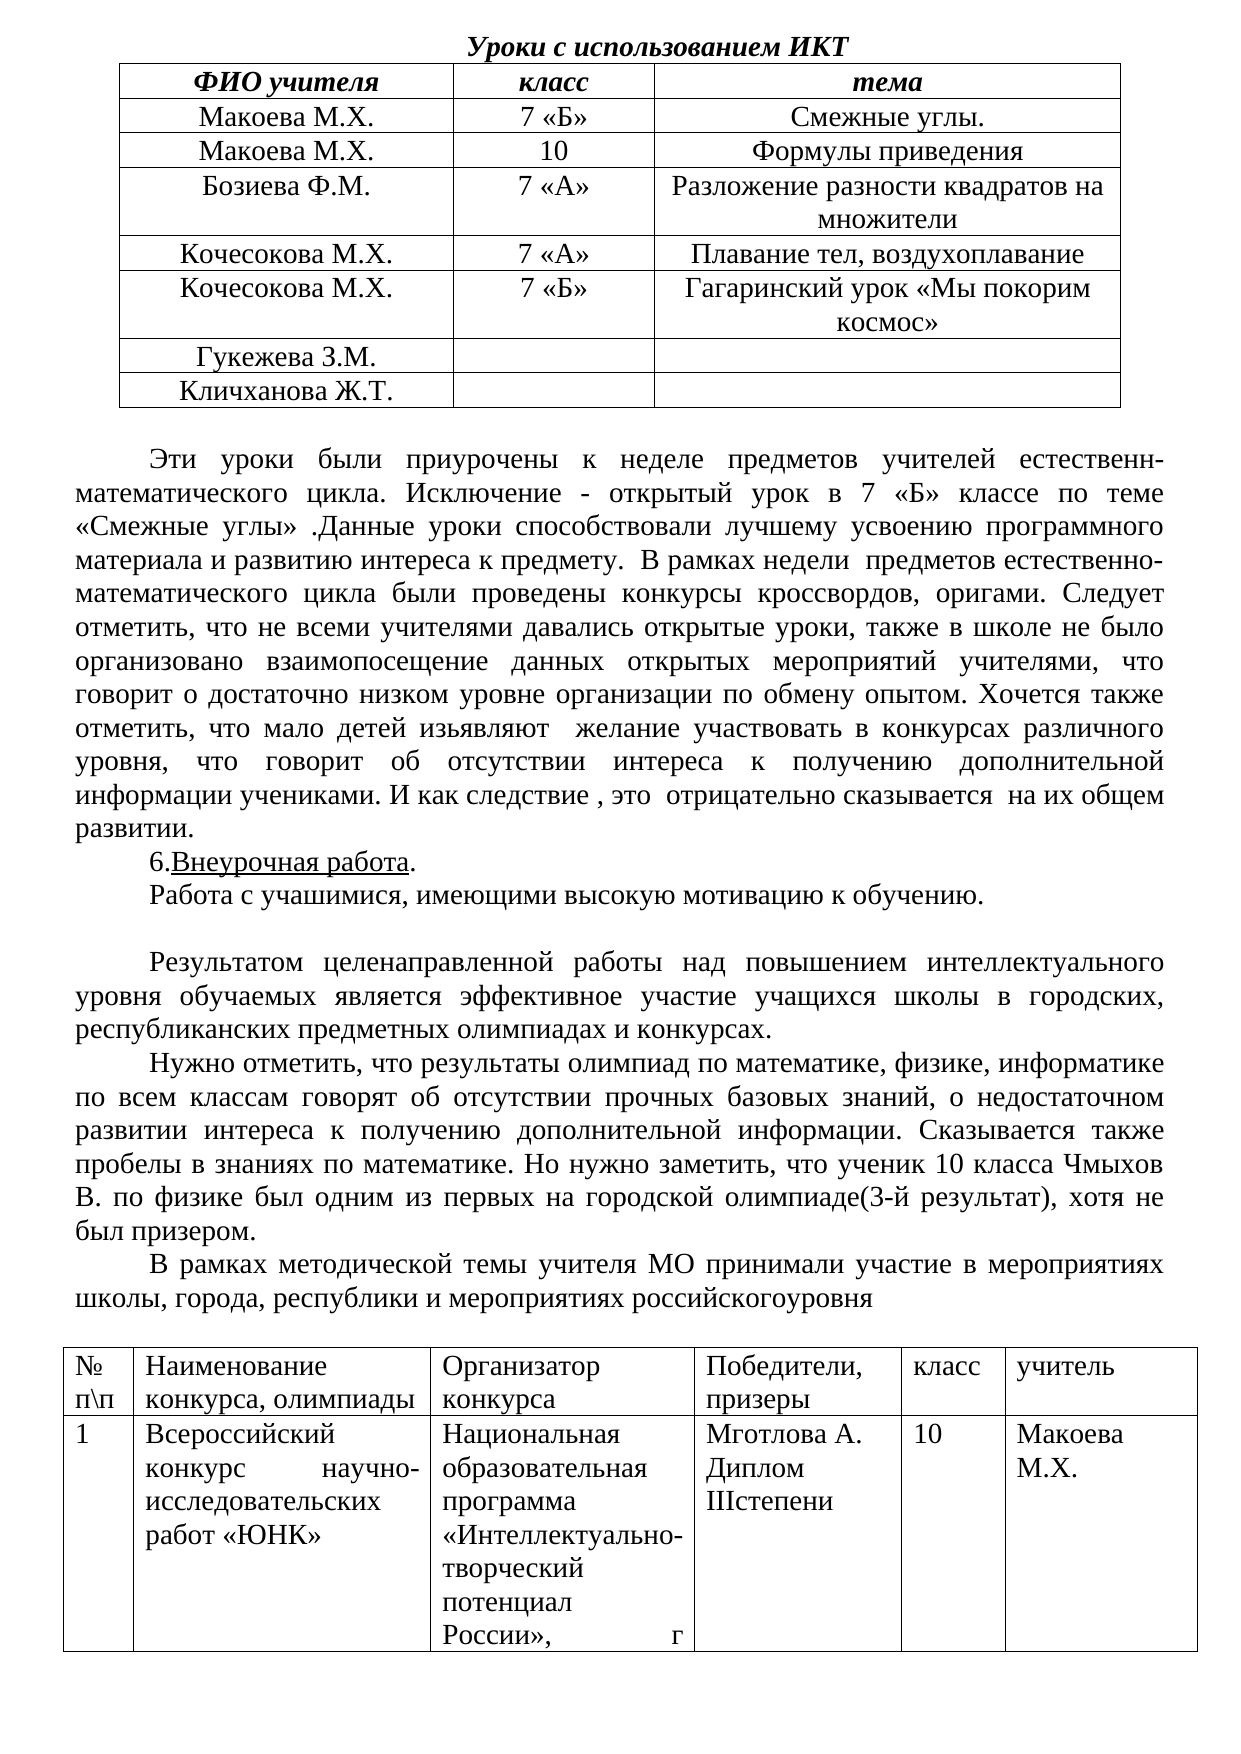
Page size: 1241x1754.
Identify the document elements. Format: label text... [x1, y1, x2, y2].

table_cell Макоева М.Х. [120, 99, 453, 132]
table_cell [655, 373, 1120, 407]
table_header № п\п [64, 1348, 133, 1415]
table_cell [695, 1416, 901, 1651]
table_cell 7 «Б» [454, 271, 654, 338]
table_cell Кочесокова М.Х. [120, 236, 453, 269]
text Эти уроки были приурочены к неделе предметов учителей естественн- математического цикла. Исключение - открытый урок в 7 «Б» классе по теме «Смежные углы» .Данные уроки способствовали лучшему усвоению программного материала и развитию интереса к предмету. В рамках недели предметов естественно- математического цикла были проведены конкурсы кроссвордов, оригами. Следует отметить, что не всеми учителями давались открытые уроки, также в школе не было организовано взаимопосещение данных открытых мероприятий учителями, что говорит о достаточно низком уровне организации по обмену опытом. Хочется также отметить, что мало детей изьявляют желание участвовать в конкурсах различного уровня, что говорит об отсутствии интереса к получению дополнительной информации учениками. И как следствие , это отрицательно сказывается на их общем развитии. [75, 441, 1165, 844]
table_header класс [902, 1348, 1005, 1415]
table_cell 1 [64, 1416, 133, 1651]
table_cell 10 [454, 133, 654, 167]
text Работа с учашимися, имеющими высокую мотивацию к обучению. [75, 877, 1165, 911]
table_header Наименование конкурса, олимпиады [134, 1348, 430, 1415]
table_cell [431, 1416, 694, 1651]
table_cell Гагаринский урок «Мы покорим космос» [655, 271, 1120, 338]
table_cell Бозиева Ф.М. [120, 168, 453, 235]
text Результатом целенаправленной работы над повышением интеллектуального уровня обучаемых является эффективное участие учащихся школы в городских, республиканских предметных олимпиадах и конкурсах. [75, 944, 1165, 1045]
table_header ФИО учителя [120, 64, 453, 98]
table_cell Кличханова Ж.Т. [120, 373, 453, 407]
table_cell Кочесокова М.Х. [120, 271, 453, 338]
table_cell Макоева М.Х. [1006, 1416, 1197, 1651]
table_cell 7 «А» [454, 168, 654, 235]
table_cell [454, 339, 654, 372]
table_header класс [454, 64, 654, 98]
table_cell Разложение разности квадратов на множители [655, 168, 1120, 235]
table_header учитель [1006, 1348, 1197, 1415]
table_header Победители, призеры [695, 1348, 901, 1415]
text Нужно отметить, что результаты олимпиад по математике, физике, информатике по всем классам говорят об отсутствии прочных базовых знаний, о недостаточном развитии интереса к получению дополнительной информации. Сказывается также пробелы в знаниях по математике. Но нужно заметить, что ученик 10 класса Чмыхов В. по физике был одним из первых на городской олимпиаде(3-й результат), хотя не был призером. [75, 1045, 1165, 1246]
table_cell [134, 1416, 430, 1651]
table_header Организатор конкурса [431, 1348, 694, 1415]
table_cell 7 «А» [454, 236, 654, 269]
text В рамках методической темы учителя МО принимали участие в мероприятиях школы, города, республики и мероприятиях российскогоуровня [75, 1246, 1165, 1313]
table_cell Гукежева З.М. [120, 339, 453, 372]
table_cell [454, 373, 654, 407]
table_cell 7 «Б» [454, 99, 654, 132]
table_cell [655, 339, 1120, 372]
table_header тема [655, 64, 1120, 98]
table_cell Формулы приведения [655, 133, 1120, 167]
table_cell 10 [902, 1416, 1005, 1651]
table_cell Смежные углы. [655, 99, 1120, 132]
list Уроки с использованием ИКТ [149, 29, 1165, 63]
table_cell Макоева М.Х. [120, 133, 453, 167]
text 6.Внеурочная работа. [75, 844, 1165, 877]
table_cell Плавание тел, воздухоплавание [655, 236, 1120, 269]
